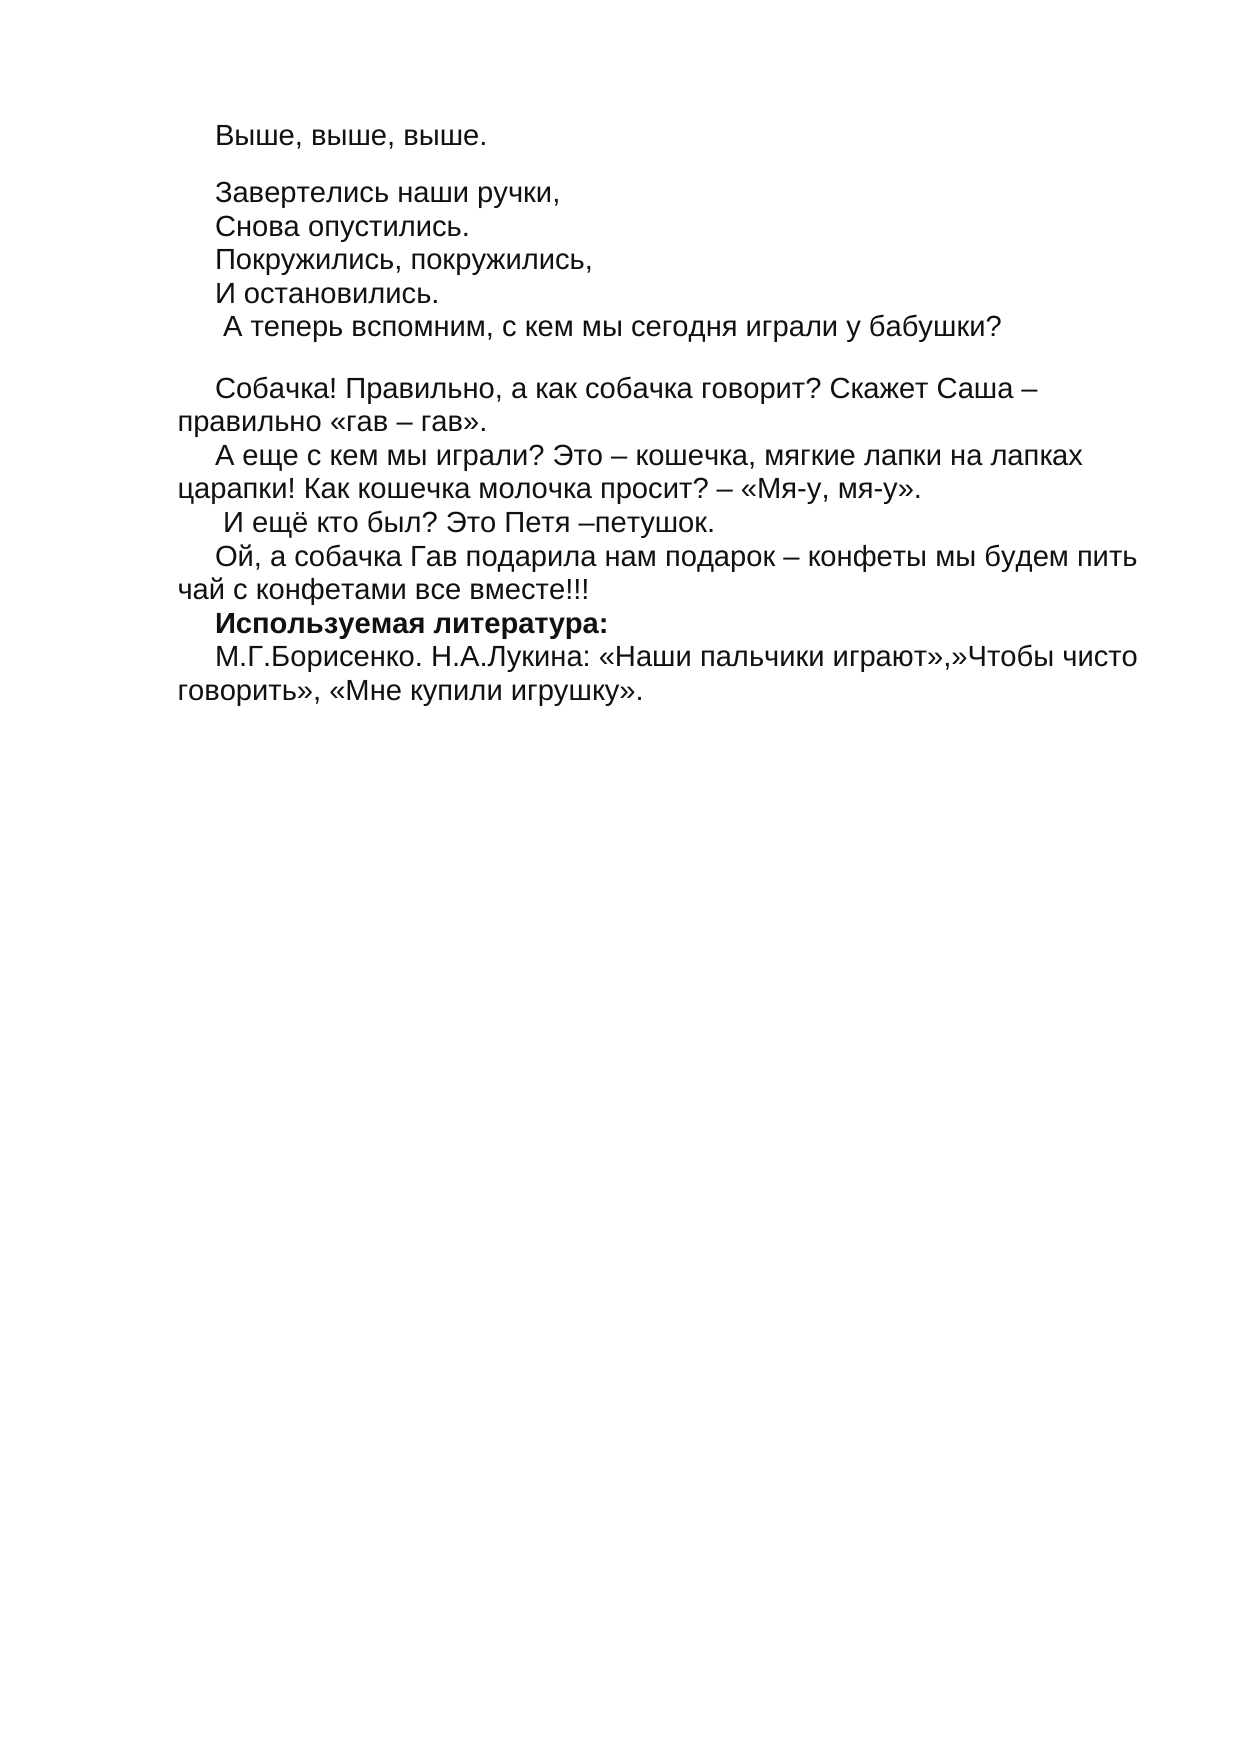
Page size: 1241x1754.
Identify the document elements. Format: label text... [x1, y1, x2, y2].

text Используемая литература: [177, 606, 1152, 639]
text А еще с кем мы играли? Это – кошечка, мягкие лапки на лапках царапки! Как кошечка молочка просит? – «Мя-у, мя-у». [177, 438, 1152, 505]
text Покружились, покружились, [177, 242, 1152, 276]
text Снова опустились. [177, 209, 1152, 242]
text Завертелись наши ручки, [177, 175, 1152, 209]
text М.Г.Борисенко. Н.А.Лукина: «Наши пальчики играют»,»Чтобы чисто говорить», «Мне купили игрушку». [177, 639, 1152, 706]
text А теперь вспомним, с кем мы сегодня играли у бабушки? [177, 309, 1152, 343]
text Собачка! Правильно, а как собачка говорит? Скажет Саша – правильно «гав – гав». [177, 371, 1152, 438]
text И ещё кто был? Это Петя –петушок. [177, 505, 1152, 538]
text Ой, а собачка Гав подарила нам подарок – конфеты мы будем пить чай с конфетами все вместе!!! [177, 538, 1152, 606]
text И остановились. [177, 276, 1152, 309]
text Выше, выше, выше. [177, 118, 1152, 152]
